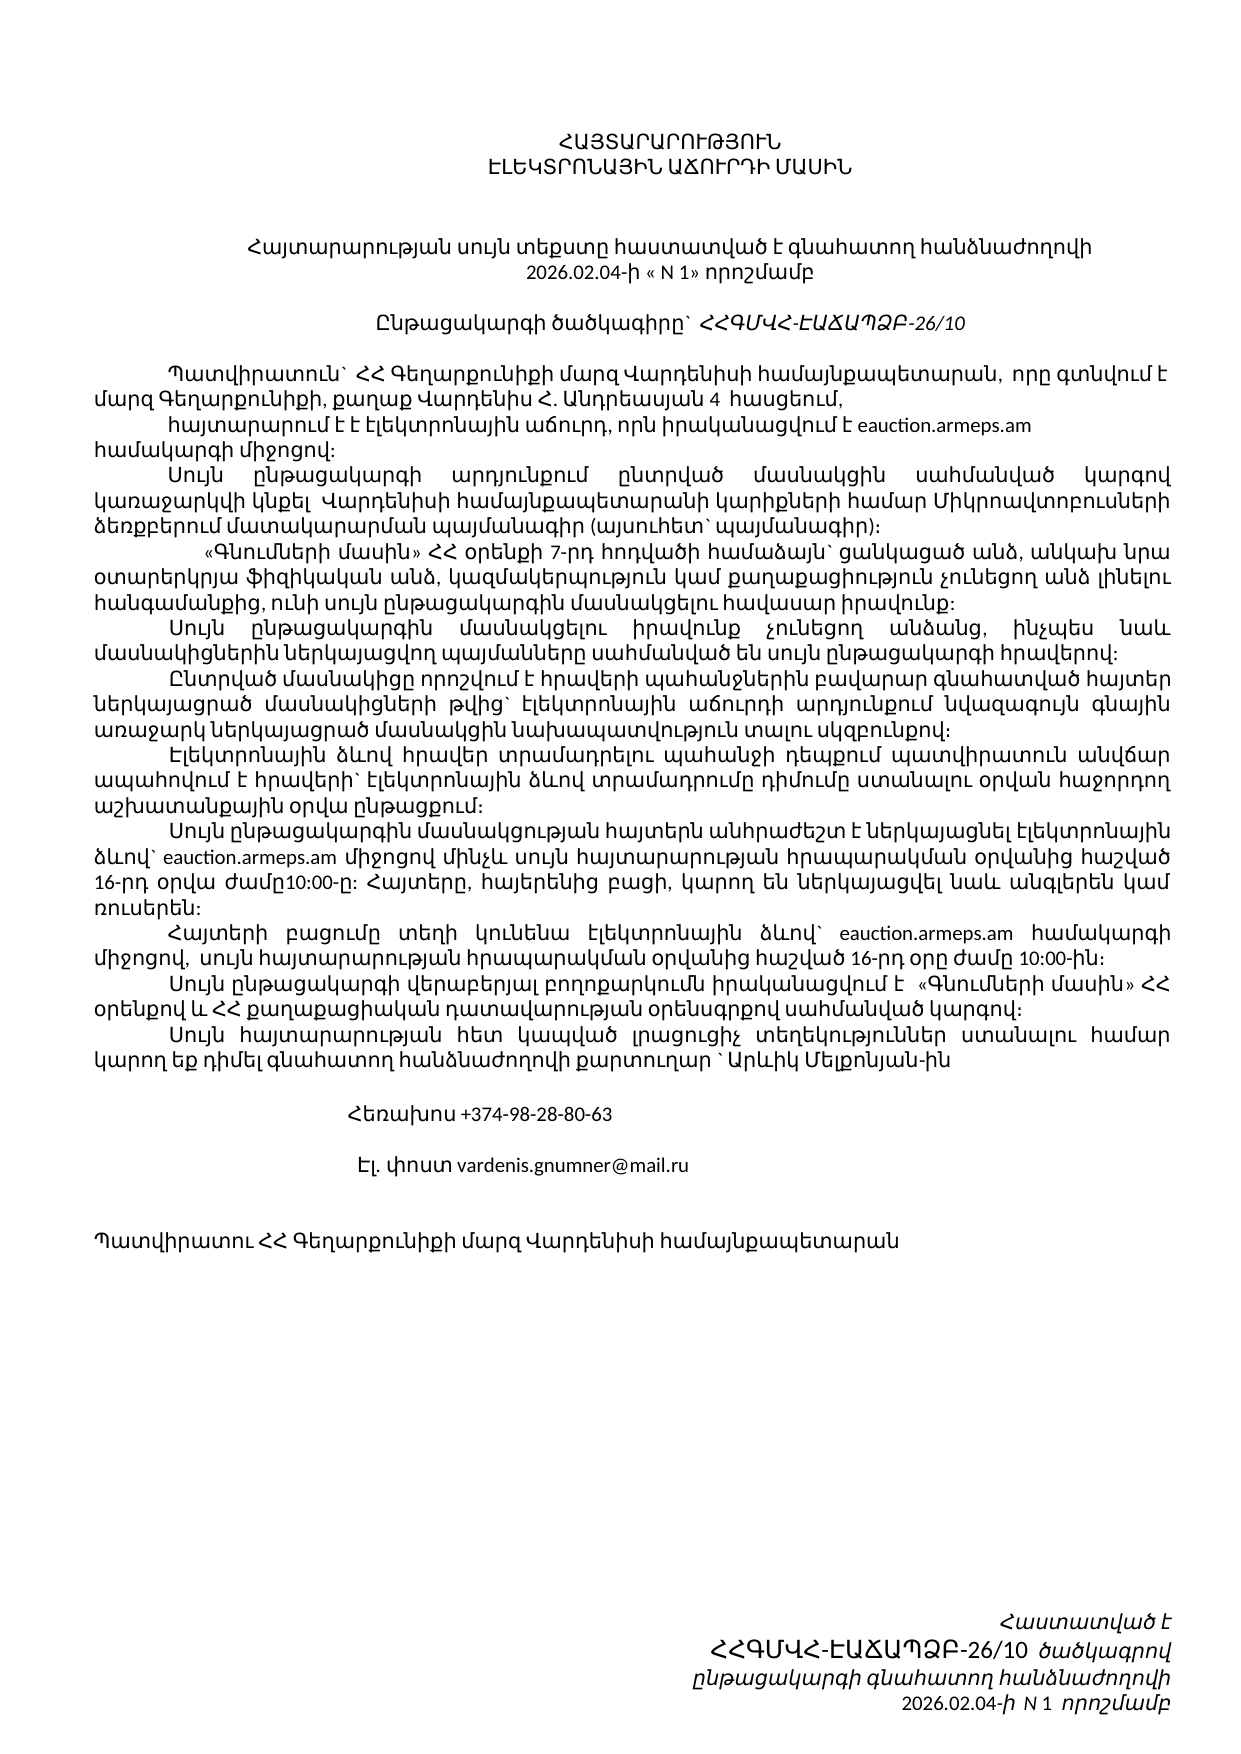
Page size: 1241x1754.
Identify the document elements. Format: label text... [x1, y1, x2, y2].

text Հայտարարության սույն տեքստը հաստատված է գնահատող հանձնաժողովի [94, 234, 1171, 259]
text 2026.02.04 -ի N 1 որոշմամբ [94, 1690, 1171, 1716]
text Հեռախոս +374-98-28-80-63 [94, 1101, 1171, 1126]
text ՀՀԳՄՎՀ-ԷԱՃԱՊՁԲ-26/10 ծածկագրով [94, 1634, 1171, 1665]
text Հաստատված է [94, 1609, 1171, 1634]
text Պատվիրատուն` ՀՀ Գեղարքունիքի մարզ Վարդենիսի համայնքապետարան, որը գտնվում է մարզ Գեղարքունիքի, քաղաք Վարդենիս Հ. Անդրեասյան 4 հասցեում, [94, 361, 1171, 412]
text Հայտերի բացումը տեղի կունենա էլեկտրոնային ձևով` eauction.armeps.am համակարգի միջոցով, սույն հայտարարության հրապարակման օրվանից հաշված 16-րդ օրը ժամը 10:00-ին։ [94, 920, 1171, 971]
text Էլեկտրոնային ձևով հրավեր տրամադրելու պահանջի դեպքում պատվիրատուն անվճար ապահովում է հրավերի` էլեկտրոնային ձևով տրամադրումը դիմումը ստանալու օրվան հաջորդող աշխատանքային օրվա ընթացքում։ [94, 742, 1171, 818]
text ԷԼԵԿՏՐՈՆԱՅԻՆ ԱՃՈՒՐԴԻ ՄԱՍԻՆ [94, 154, 1171, 180]
text Սույն ընթացակարգի վերաբերյալ բողոքարկումն իրականացվում է «Գնումների մասին» ՀՀ օրենքով և ՀՀ քաղաքացիական դատավարության օրենսգրքով սահմանված կարգով։ [94, 971, 1171, 1022]
text Պատվիրատու ՀՀ Գեղարքունիքի մարզ Վարդենիսի համայնքապետարան [94, 1228, 1171, 1253]
text Էլ. փոստ vardenis.gnumner@mail.ru [94, 1152, 1171, 1177]
text Սույն հայտարարության հետ կապված լրացուցիչ տեղեկություններ ստանալու համար կարող եք դիմել գնահատող հանձնաժողովի քարտուղար ` Արևիկ Մելքոնյան-ին [94, 1022, 1171, 1073]
text Ընթացակարգի ծածկագիրը` ՀՀԳՄՎՀ-ԷԱՃԱՊՁԲ-26/10 [94, 310, 1171, 336]
text Սույն ընթացակարգին մասնակցելու իրավունք չունեցող անձանց, ինչպես նաև մասնակիցներին ներկայացվող պայմանները սահմանված են սույն ընթացակարգի հրավերով: [94, 615, 1171, 666]
text Ընտրված մասնակիցը որոշվում է հրավերի պահանջներին բավարար գնահատված հայտեր ներկայացրած մասնակիցների թվից` էլեկտրոնային աճուրդի արդյունքում նվազագույն գնային առաջարկ ներկայացրած մասնակցին նախապատվություն տալու սկզբունքով։ [94, 666, 1171, 742]
text 2026.02.04 -ի « N 1» որոշմամբ [94, 259, 1171, 285]
text ընթացակարգի գնահատող հանձնաժողովի [94, 1665, 1171, 1690]
text Սույն ընթացակարգին մասնակցության հայտերն անհրաժեշտ է ներկայացնել էլեկտրոնային ձևով` eauction.armeps.am միջոցով մինչև սույն հայտարարության հրապարակման օրվանից հաշված 16-րդ օրվա ժամը10:00-ը: Հայտերը, հայերենից բացի, կարող են ներկայացվել նաև անգլերեն կամ ռուսերեն: [94, 818, 1171, 920]
text հայտարարում է է էլեկտրոնային աճուրդ, որն իրականացվում է eauction.armeps.am համակարգի միջոցով: [94, 412, 1171, 463]
text ՀԱՅՏԱՐԱՐՈՒԹՅՈՒՆ [94, 129, 1171, 154]
text «Գնումների մասին» ՀՀ օրենքի 7-րդ հոդվածի համաձայն` ցանկացած անձ, անկախ նրա օտարերկրյա ֆիզիկական անձ, կազմակերպություն կամ քաղաքացիություն չունեցող անձ լինելու հանգամանքից, ունի սույն ընթացակարգին մասնակցելու հավասար իրավունք: [94, 539, 1171, 615]
text Սույն ընթացակարգի արդյունքում ընտրված մասնակցին սահմանված կարգով կառաջարկվի կնքել Վարդենիսի համայնքապետարանի կարիքների համար Միկրոավտոբուսների ձեռքբերում մատակարարման պայմանագիր (այսուհետ` պայմանագիր)։ [94, 463, 1171, 539]
